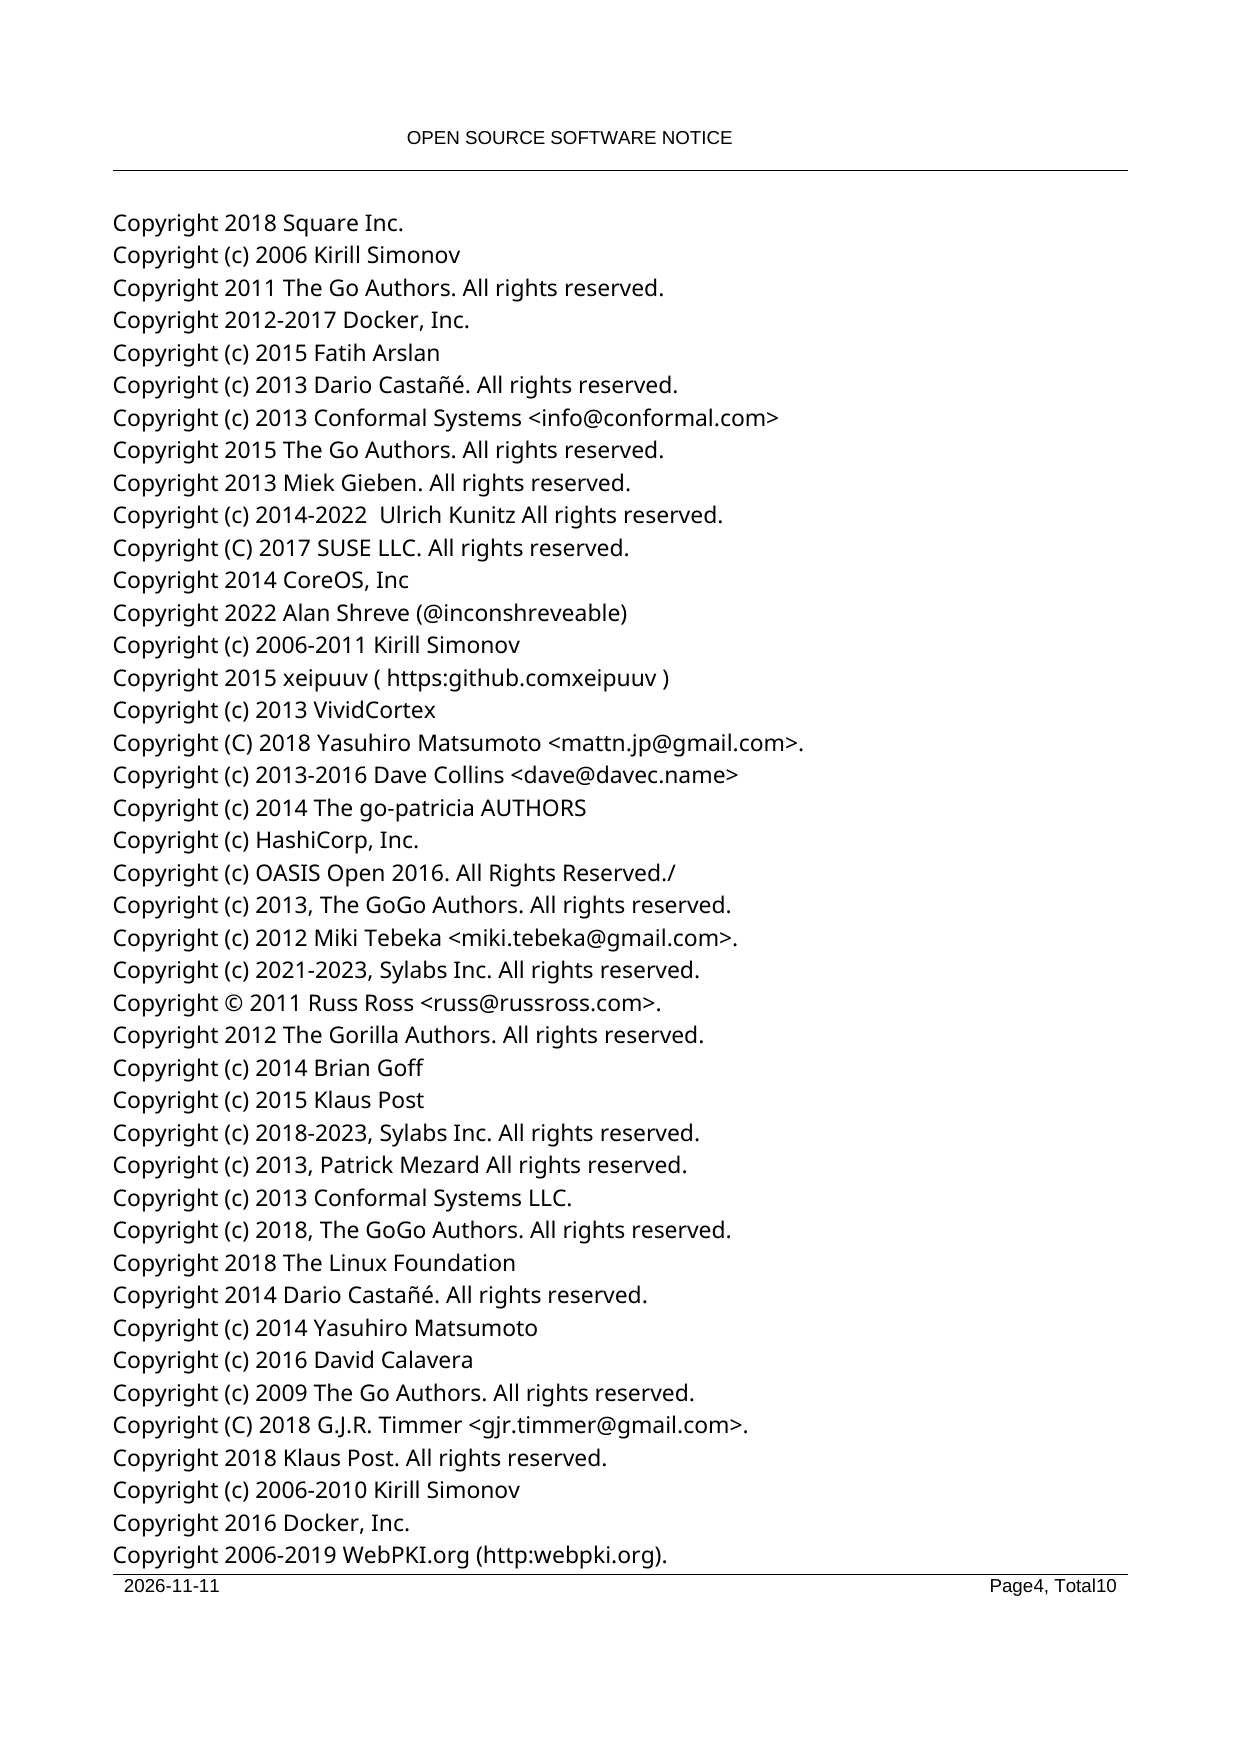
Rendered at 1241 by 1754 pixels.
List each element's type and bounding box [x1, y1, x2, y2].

text [112, 206, 1128, 1571]
